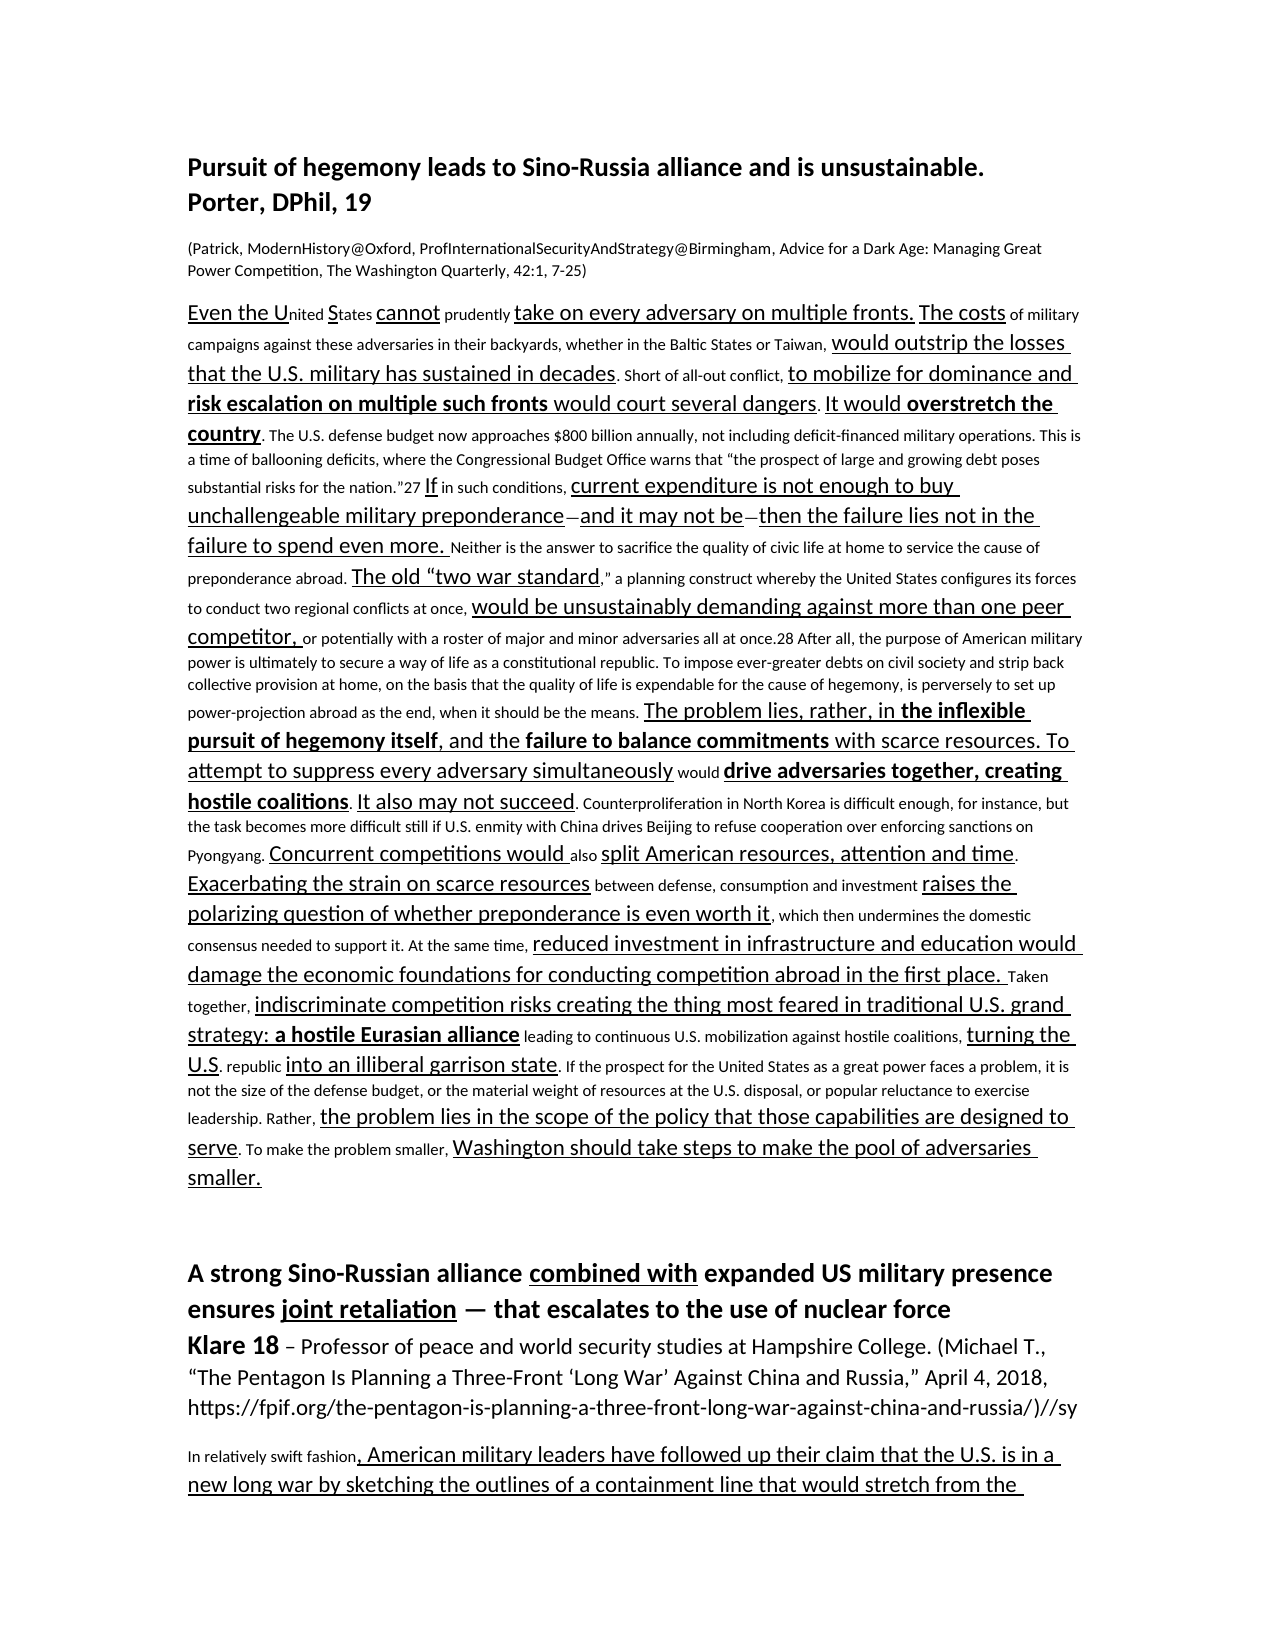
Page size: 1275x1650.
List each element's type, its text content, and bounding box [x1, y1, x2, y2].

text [187, 1440, 1087, 1498]
subtitle A strong Sino-Russian alliance combined with expanded US military presence ensures joint retaliation — that escalates to the use of nuclear force [187, 1257, 1087, 1325]
text Even the United States cannot prudently take on every adversary on multiple fronts. The costs of military campaigns against these adversaries in their backyards, whether in the Baltic States or Taiwan, would outstrip the losses that the U.S. military has sustained in decades. Short of all-out conflict, to mobilize for dominance and risk escalation on multiple such fronts would court several dangers. It would overstretch the country. The U.S. defense budget now approaches $800 billion annually, not including deficit-financed military operations. This is a time of ballooning deficits, where the Congressional Budget Office warns that “the prospect of large and growing debt poses substantial risks for the nation.”27 If in such conditions, current expenditure is not enough to buy unchallengeable military preponderance—and it may not be—then the failure lies not in the failure to spend even more. Neither is the answer to sacrifice the quality of civic life at home to service the cause of preponderance abroad. The old “two war standard,” a planning construct whereby the United States configures its forces to conduct two regional conflicts at once, would be unsustainably demanding against more than one peer competitor, or potentially with a roster of major and minor adversaries all at once.28 After all, the purpose of American military power is ultimately to secure a way of life as a constitutional republic. To impose ever-greater debts on civil society and strip back collective provision at home, on the basis that the quality of life is expendable for the cause of hegemony, is perversely to set up power-projection abroad as the end, when it should be the means. The problem lies, rather, in the inflexible pursuit of hegemony itself, and the failure to balance commitments with scarce resources. To attempt to suppress every adversary simultaneously would drive adversaries together, creating hostile coalitions. It also may not succeed. Counterproliferation in North Korea is difficult enough, for instance, but the task becomes more difficult still if U.S. enmity with China drives Beijing to refuse cooperation over enforcing sanctions on Pyongyang. Concurrent competitions would also split American resources, attention and time. Exacerbating the strain on scarce resources between defense, consumption and investment raises the polarizing question of whether preponderance is even worth it, which then undermines the domestic consensus needed to support it. At the same time, reduced investment in infrastructure and education would damage the economic foundations for conducting competition abroad in the first place. Taken together, indiscriminate competition risks creating the thing most feared in traditional U.S. grand strategy: a hostile Eurasian alliance leading to continuous U.S. mobilization against hostile coalitions, turning the U.S. republic into an illiberal garrison state. If the prospect for the United States as a great power faces a problem, it is not the size of the defense budget, or the material weight of resources at the U.S. disposal, or popular reluctance to exercise leadership. Rather, the problem lies in the scope of the policy that those capabilities are designed to serve. To make the problem smaller, Washington should take steps to make the pool of adversaries smaller. [187, 298, 1087, 1191]
text Klare 18 – Professor of peace and world security studies at Hampshire College. (Michael T., “The Pentagon Is Planning a Three-Front ‘Long War’ Against China and Russia,” April 4, 2018, https://fpif.org/the-pentagon-is-planning-a-three-front-long-war-against-china-and-russia/)//sy [187, 1328, 1087, 1421]
text (Patrick, ModernHistory@Oxford, ProfInternationalSecurityAndStrategy@Birmingham, Advice for a Dark Age: Managing Great Power Competition, The Washington Quarterly, 42:1, 7-25) [187, 238, 1087, 280]
text Porter, DPhil, 19 [187, 186, 1087, 219]
subtitle Pursuit of hegemony leads to Sino-Russia alliance and is unsustainable. [187, 150, 1087, 183]
